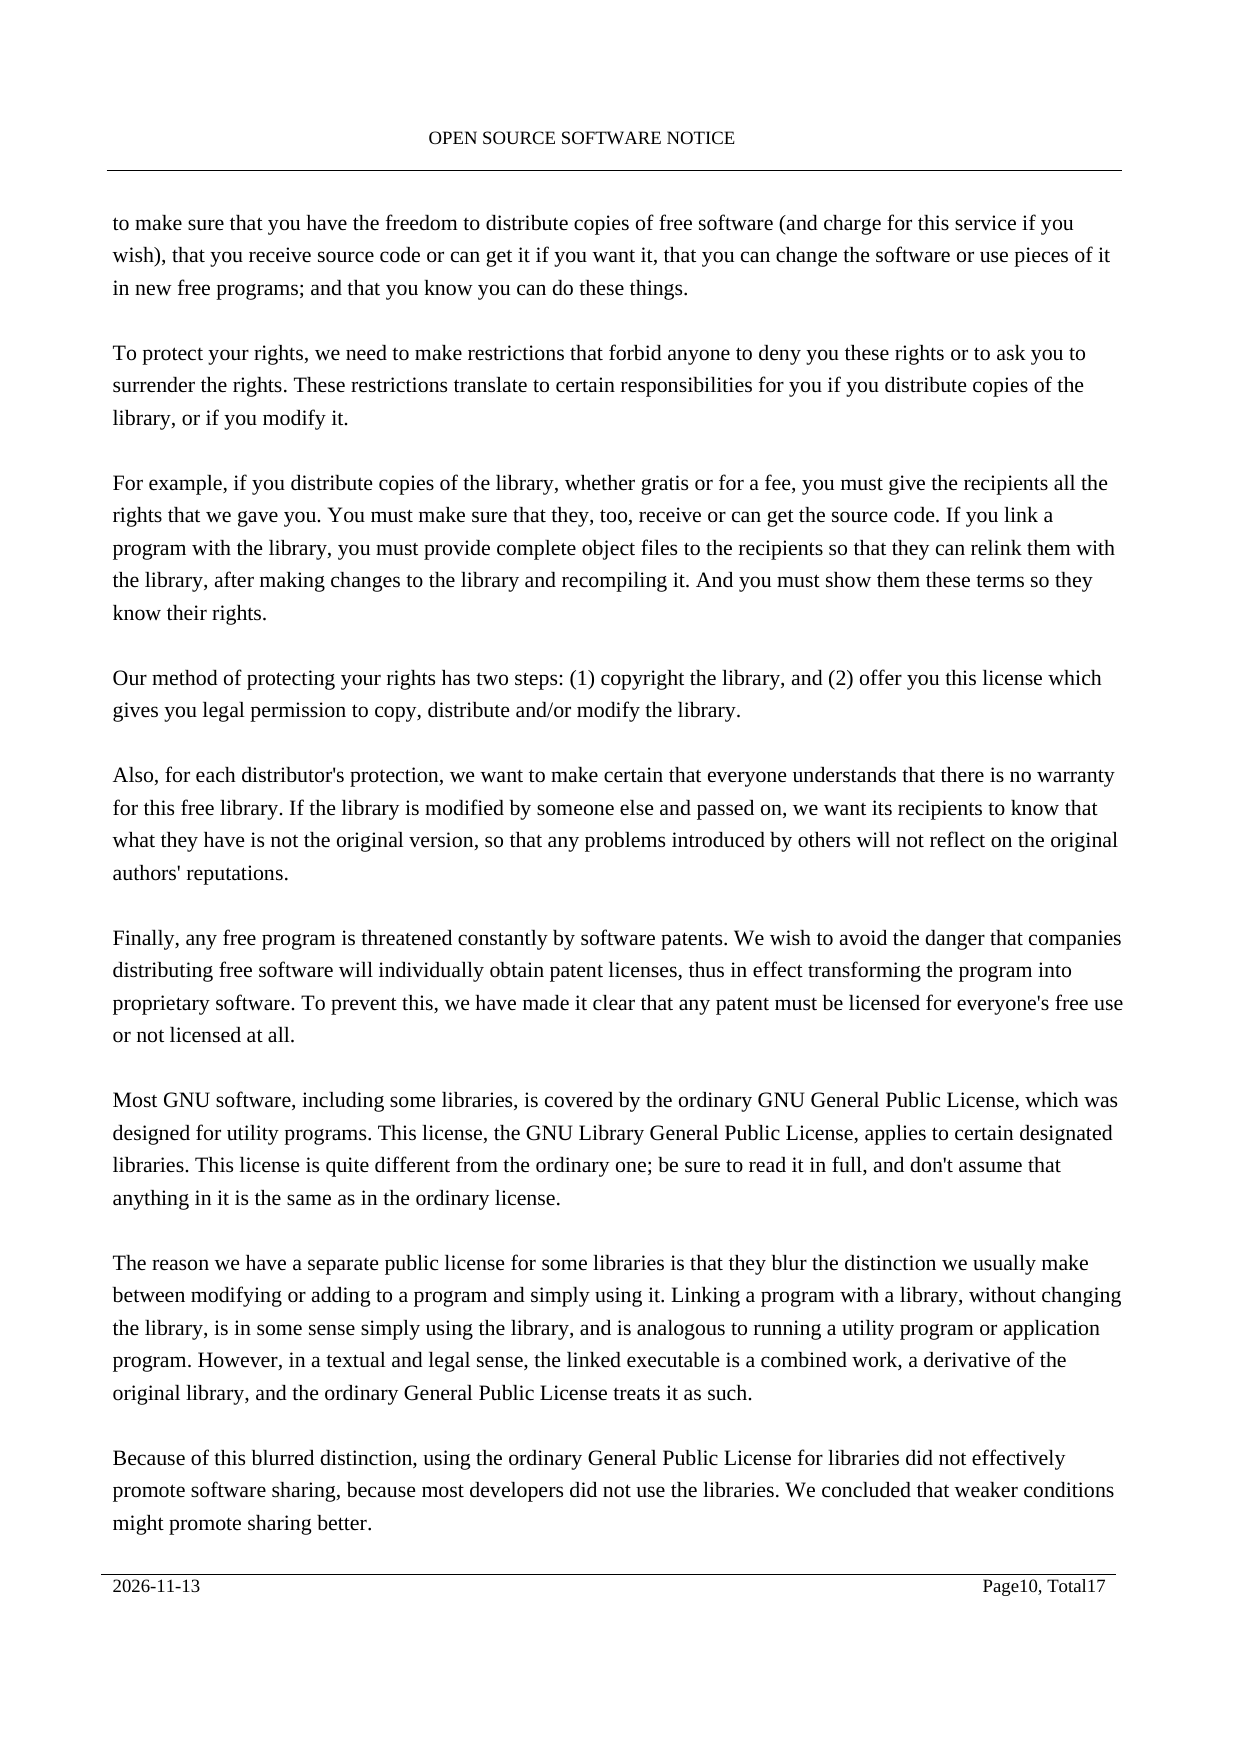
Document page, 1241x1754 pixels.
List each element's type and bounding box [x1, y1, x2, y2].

text [112, 206, 1128, 1539]
